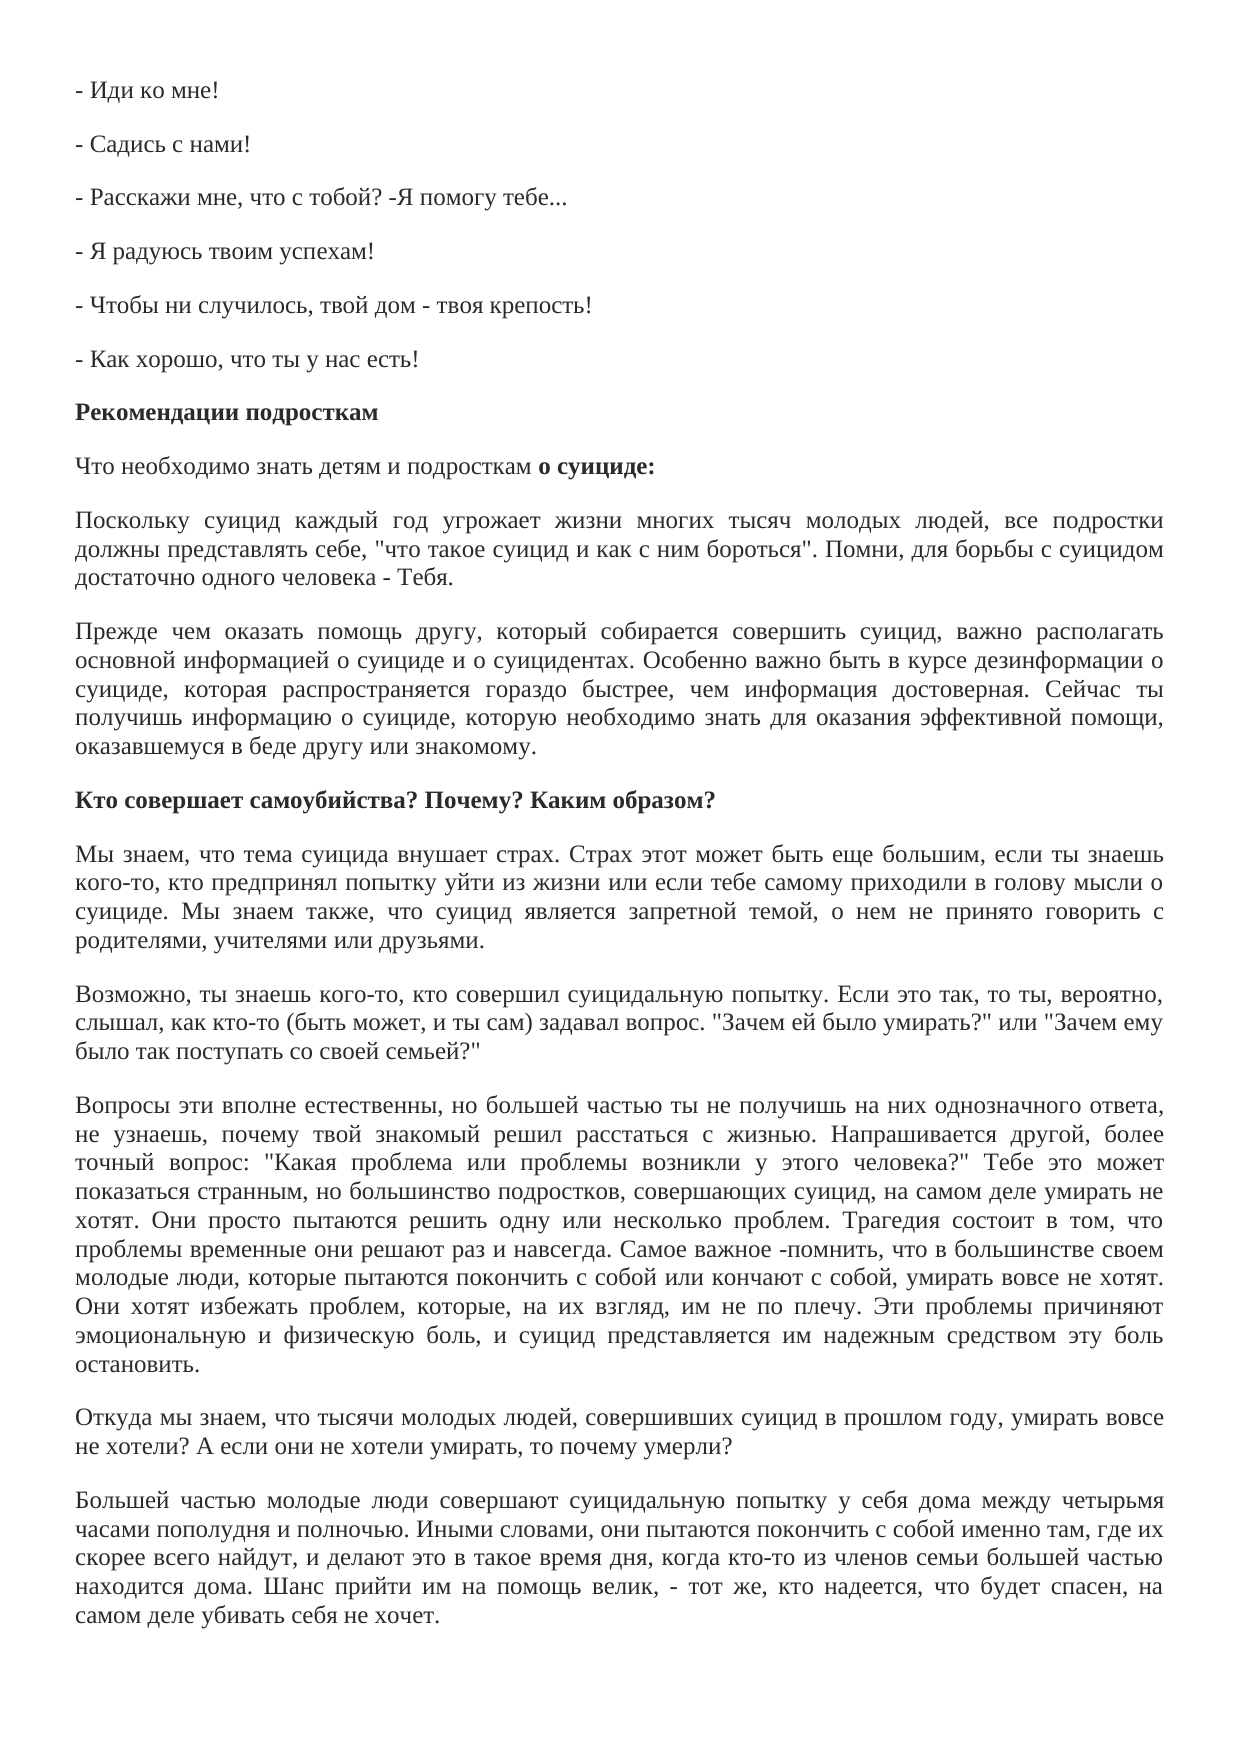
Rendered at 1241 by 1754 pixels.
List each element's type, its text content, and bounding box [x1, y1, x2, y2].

text - Иди ко мне! [75, 75, 1165, 104]
text Что необходимо знать детям и подросткам о суициде: [75, 451, 1165, 480]
text Возможно, ты знаешь кого-то, кто совершил суицидальную попытку. Если это так, то ты, вероятно, слышал, как кто-то (быть может, и ты сам) задавал вопрос. "Зачем ей было умирать?" или "Зачем ему было так поступать со своей семьей?" [75, 979, 1165, 1065]
text - Садись с нами! [75, 129, 1165, 157]
text Мы знаем, что тема суицида внушает страх. Страх этот может быть еще большим, если ты знаешь кого-то, кто предпринял попытку уйти из жизни или если тебе самому приходили в голову мысли о суициде. Мы знаем также, что суицид является запретной темой, о нем не принято говорить с родителями, учителями или друзьями. [75, 839, 1165, 954]
text Поскольку суицид каждый год угрожает жизни многих тысяч молодых людей, все подростки должны представлять себе, "что такое суицид и как с ним бороться". Помни, для борьбы с суицидом достаточно одного человека - Тебя. [75, 505, 1165, 591]
text Вопросы эти вполне естественны, но большей частью ты не получишь на них однозначного ответа, не узнаешь, почему твой знакомый решил расстаться с жизнью. Напрашивается другой, более точный вопрос: "Какая проблема или проблемы возникли у этого человека?" Тебе это может показаться странным, но большинство подростков, совершающих суицид, на самом деле умирать не хотят. Они просто пытаются решить одну или несколько проблем. Трагедия состоит в том, что проблемы временные они решают раз и навсегда. Самое важное -помнить, что в большинстве своем молодые люди, которые пытаются покончить с собой или кончают с собой, умирать вовсе не хотят. Они хотят избежать проблем, которые, на их взгляд, им не по плечу. Эти проблемы причиняют эмоциональную и физическую боль, и суицид представляется им надежным средством эту боль остановить. [75, 1090, 1165, 1377]
text - Как хорошо, что ты у нас есть! [75, 344, 1165, 372]
text Большей частью молодые люди совершают суицидальную попытку у себя дома между четырьмя часами пополудня и полночью. Иными словами, они пытаются покончить с собой именно там, где их скорее всего найдут, и делают это в такое время дня, когда кто-то из членов семьи большей частью находится дома. Шанс прийти им на помощь велик, - тот же, кто надеется, что будет спасен, на самом деле убивать себя не хочет. [75, 1485, 1165, 1629]
text Откуда мы знаем, что тысячи молодых людей, совершивших суицид в прошлом году, умирать вовсе не хотели? А если они не хотели умирать, то почему умерли? [75, 1402, 1165, 1460]
text - Я радуюсь твоим успехам! [75, 236, 1165, 265]
text Прежде чем оказать помощь другу, который собирается совершить суицид, важно располагать основной информацией о суициде и о суицидентах. Особенно важно быть в курсе дезинформации о суициде, которая распространяется гораздо быстрее, чем информация достоверная. Сейчас ты получишь информацию о суициде, которую необходимо знать для оказания эффективной помощи, оказавшемуся в беде другу или знакомому. [75, 616, 1165, 760]
text Рекомендации подросткам [75, 397, 1165, 426]
text - Чтобы ни случилось, твой дом - твоя крепость! [75, 290, 1165, 319]
text - Расскажи мне, что с тобой? -Я помогу тебе... [75, 182, 1165, 211]
text Кто совершает самоубийства? Почему? Каким образом? [75, 785, 1165, 814]
